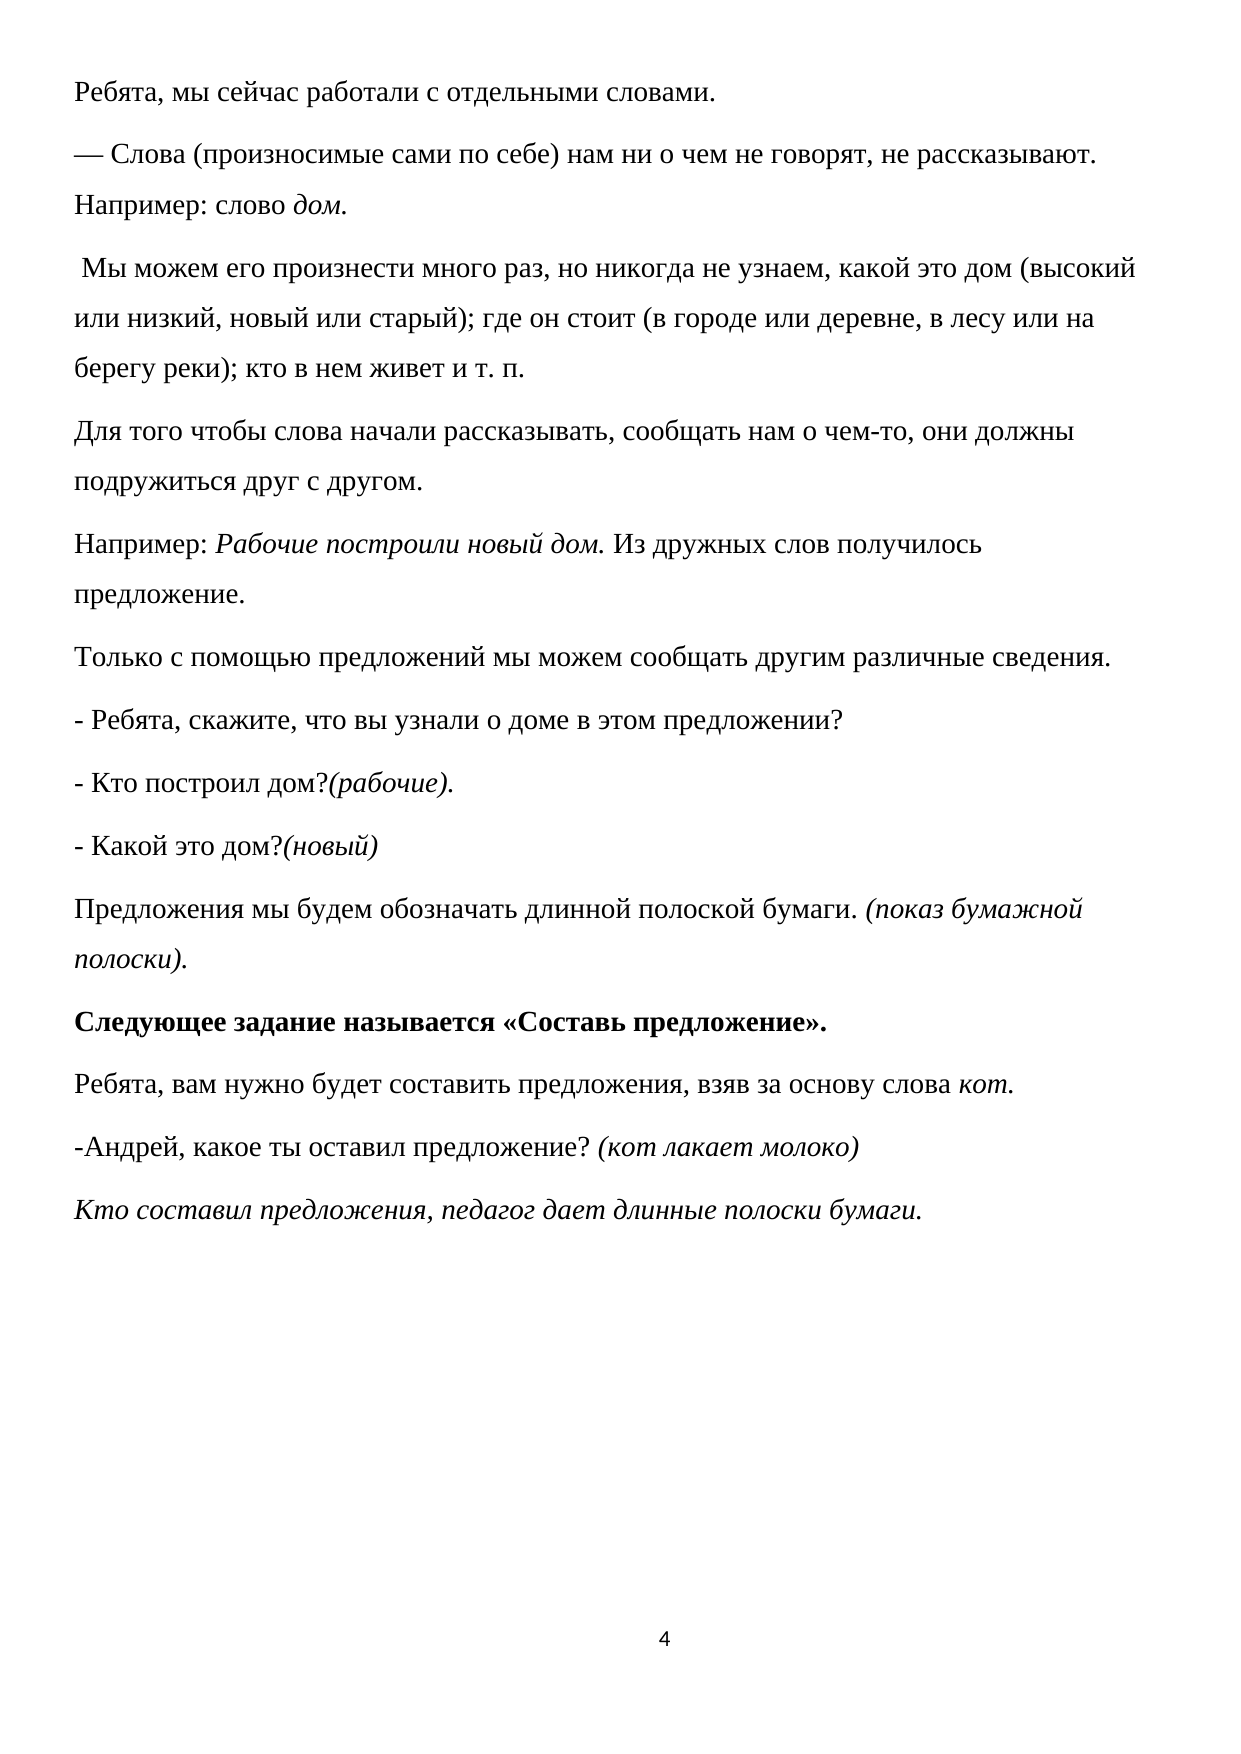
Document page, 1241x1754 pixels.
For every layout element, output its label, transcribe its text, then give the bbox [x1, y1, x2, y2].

text Предложения мы будем обозначать длинной полоской бумаги. (показ бумажной полоски). [74, 891, 1152, 974]
text -Андрей, какое ты оставил предложение? (кот лакает молоко) [74, 1129, 1152, 1163]
text Ребята, вам нужно будет составить предложения, взяв за основу слова кот. [74, 1067, 1152, 1100]
text Кто составил предложения, педагог дает длинные полоски бумаги. [74, 1192, 1152, 1226]
text - Кто построил дом?(рабочие). [74, 765, 1152, 799]
text Мы можем его произнести много раз, но никогда не узнаем, какой это дом (высокий или низкий, новый или старый); где он стоит (в городе или деревне, в лесу или на берегу реки); кто в нем живет и т. п. [74, 250, 1152, 384]
text Например: Рабочие построили новый дом. Из дружных слов получилось предложение. [74, 526, 1152, 610]
text - Ребята, скажите, что вы узнали о доме в этом предложении? [74, 702, 1152, 736]
text Следующее задание называется «Составь предложение». [74, 1004, 1152, 1037]
text Ребята, мы сейчас работали с отдельными словами. [74, 74, 1152, 107]
text Для того чтобы слова начали рассказывать, сообщать нам о чем-то, они должны подружиться друг с другом. [74, 413, 1152, 497]
text - Какой это дом?(новый) [74, 828, 1152, 861]
text Только с помощью предложений мы можем сообщать другим различные сведения. [74, 639, 1152, 673]
text — Слова (произносимые сами по себе) нам ни о чем не говорят, не рассказывают. Например: слово дом. [74, 137, 1152, 221]
